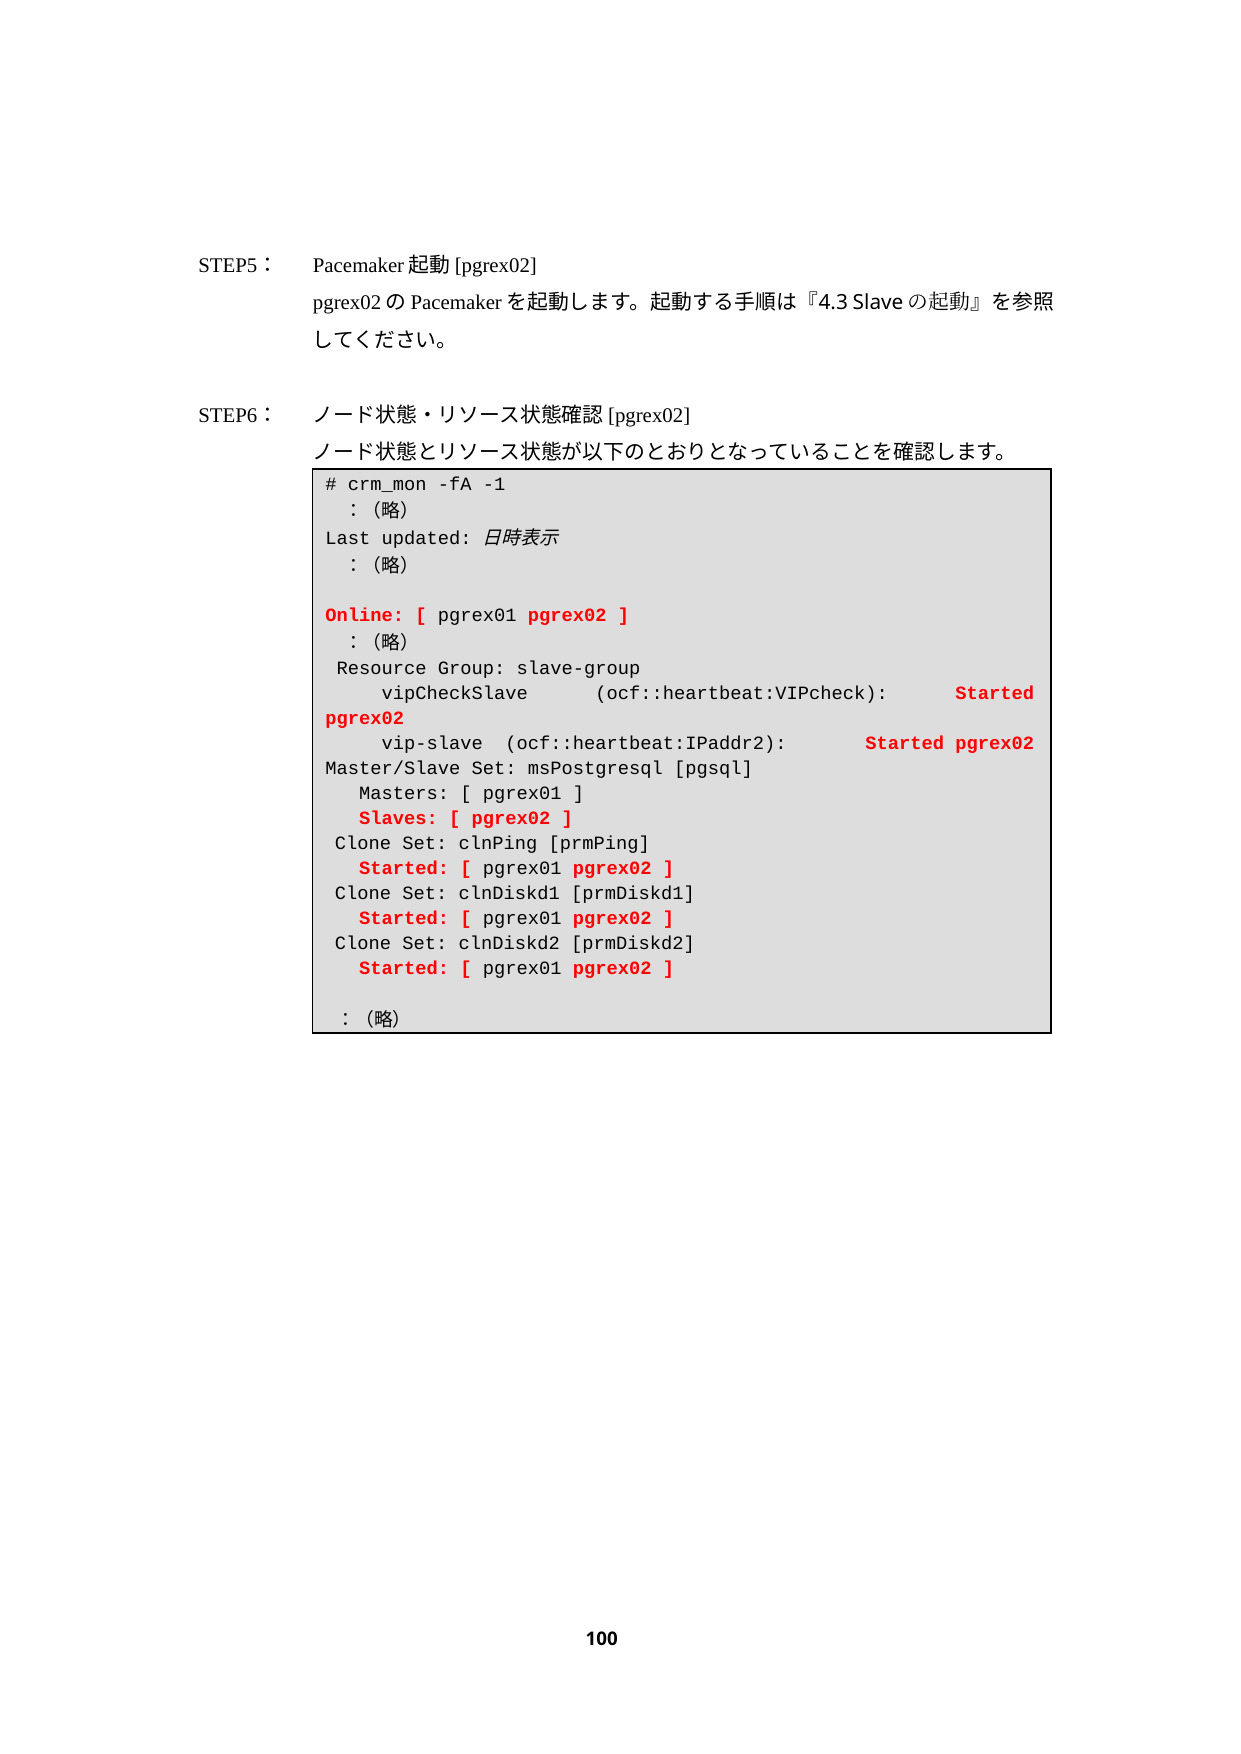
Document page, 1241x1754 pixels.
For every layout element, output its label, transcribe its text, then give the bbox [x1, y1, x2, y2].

text STEP6： ノード状態・リソース状態確認 [pgrex02] [198, 394, 1054, 432]
text pgrex02のPacemakerを起動します。起動する手順は『4.3 Slaveの起動』を参照してください。 [313, 282, 1054, 357]
text STEP5： Pacemaker起動 [pgrex02] [198, 244, 1054, 282]
text ノード状態とリソース状態が以下のとおりとなっていることを確認します。 [313, 432, 1054, 469]
